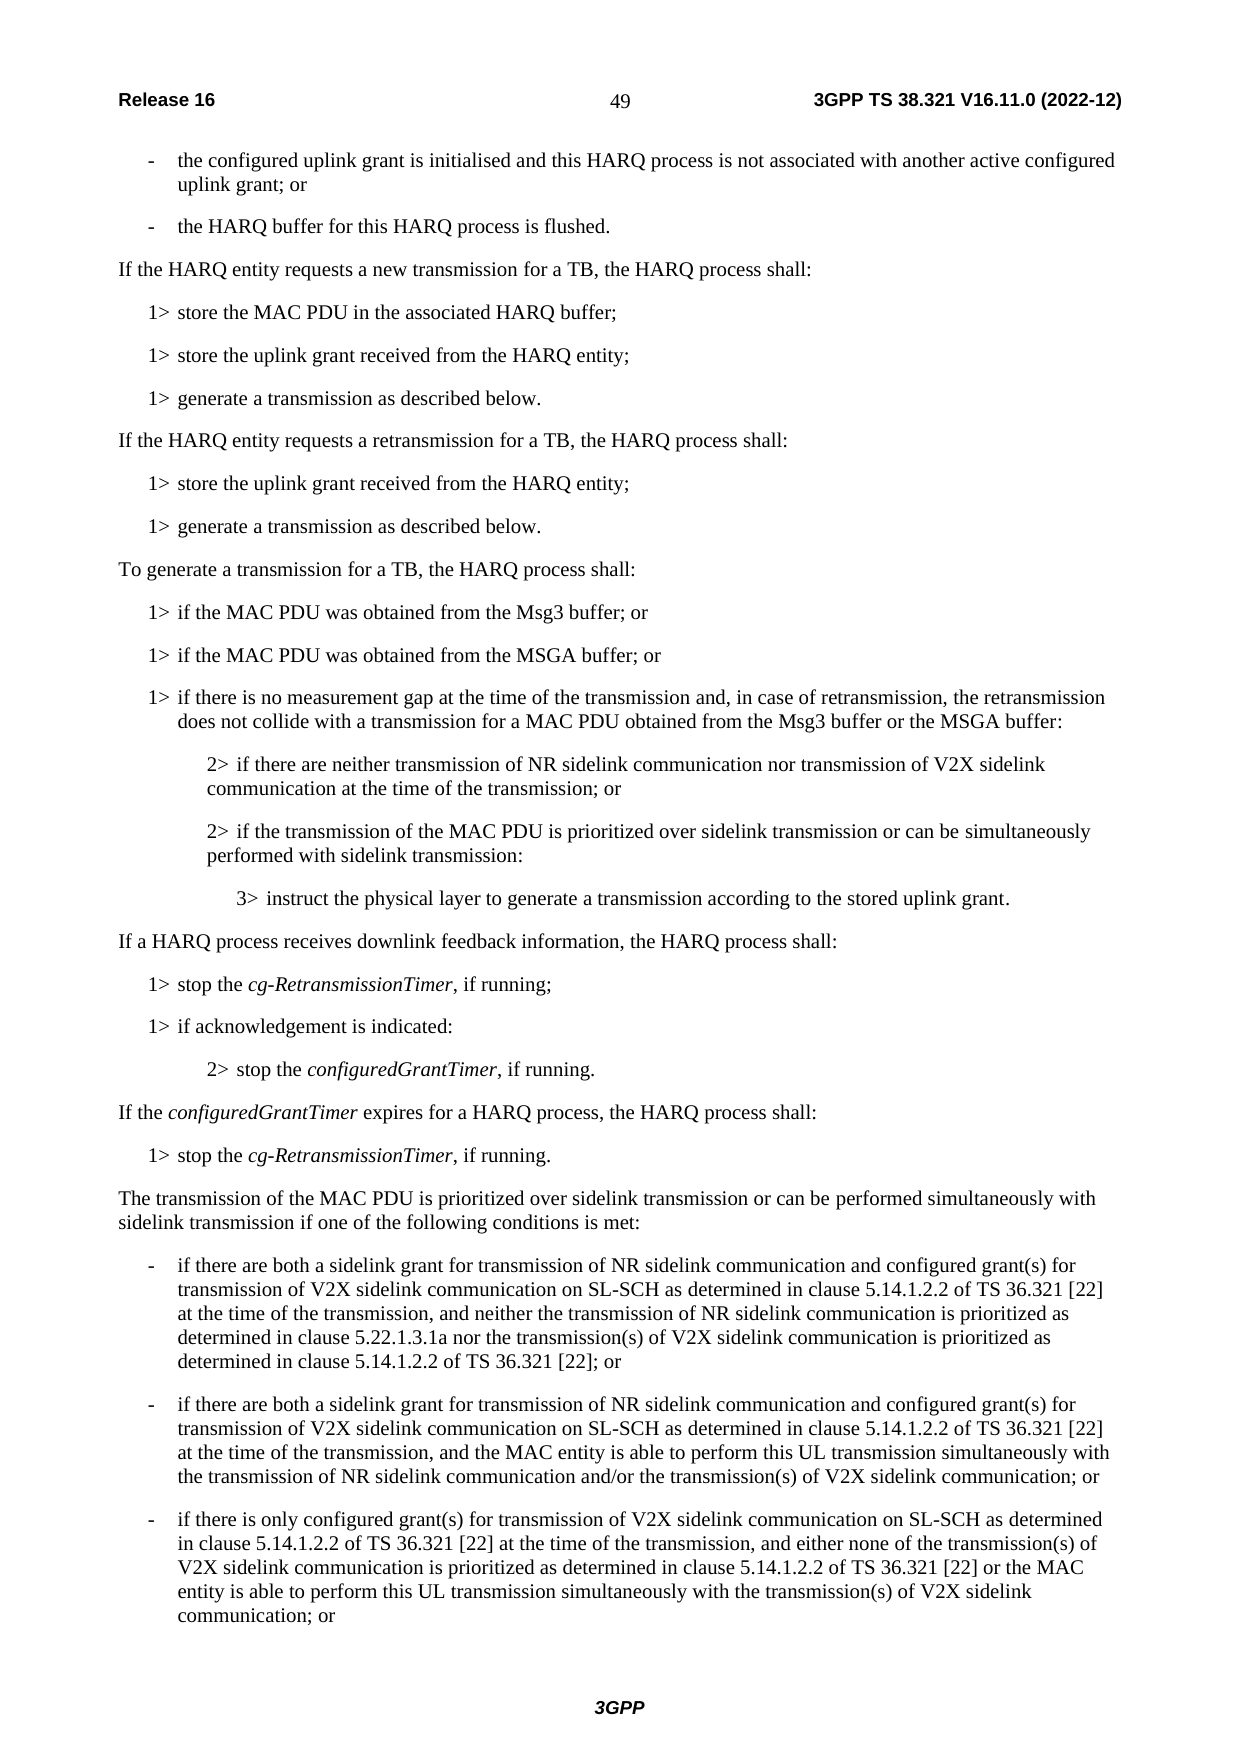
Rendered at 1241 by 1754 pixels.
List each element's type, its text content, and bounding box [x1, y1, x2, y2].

text 1> if the MAC PDU was obtained from the MSGA buffer; or [148, 642, 1122, 667]
text 2> stop the configuredGrantTimer, if running. [207, 1057, 1122, 1081]
text If the HARQ entity requests a retransmission for a TB, the HARQ process shall: [118, 428, 1122, 452]
text If a HARQ process receives downlink feedback information, the HARQ process shall: [118, 929, 1122, 953]
text - the HARQ buffer for this HARQ process is flushed. [148, 214, 1122, 238]
text 1> store the uplink grant received from the HARQ entity; [148, 343, 1122, 367]
text 2> if the transmission of the MAC PDU is prioritized over sidelink transmission or can be simultaneously performed with sidelink transmission: [207, 819, 1122, 867]
text - if there are both a sidelink grant for transmission of NR sidelink communication and configured grant(s) for transmission of V2X sidelink communication on SL-SCH as determined in clause 5.14.1.2.2 of TS 36.321 [22] at the time of the transmission, and neither the transmission of NR sidelink communication is prioritized as determined in clause 5.22.1.3.1a nor the transmission(s) of V2X sidelink communication is prioritized as determined in clause 5.14.1.2.2 of TS 36.321 [22]; or [148, 1252, 1122, 1373]
text 1> stop the cg-RetransmissionTimer, if running. [148, 1143, 1122, 1167]
text The transmission of the MAC PDU is prioritized over sidelink transmission or can be performed simultaneously with sidelink transmission if one of the following conditions is met: [118, 1186, 1122, 1234]
text - if there are both a sidelink grant for transmission of NR sidelink communication and configured grant(s) for transmission of V2X sidelink communication on SL-SCH as determined in clause 5.14.1.2.2 of TS 36.321 [22] at the time of the transmission, and the MAC entity is able to perform this UL transmission simultaneously with the transmission of NR sidelink communication and/or the transmission(s) of V2X sidelink communication; or [148, 1392, 1122, 1488]
text 3> instruct the physical layer to generate a transmission according to the stored uplink grant. [236, 886, 1122, 910]
text 1> stop the cg-RetransmissionTimer, if running; [148, 972, 1122, 996]
text - the configured uplink grant is initialised and this HARQ process is not associated with another active configured uplink grant; or [148, 147, 1122, 196]
text 1> store the uplink grant received from the HARQ entity; [148, 471, 1122, 495]
text - if there is only configured grant(s) for transmission of V2X sidelink communication on SL-SCH as determined in clause 5.14.1.2.2 of TS 36.321 [22] at the time of the transmission, and either none of the transmission(s) of V2X sidelink communication is prioritized as determined in clause 5.14.1.2.2 of TS 36.321 [22] or the MAC entity is able to perform this UL transmission simultaneously with the transmission(s) of V2X sidelink communication; or [148, 1507, 1122, 1627]
text 1> if the MAC PDU was obtained from the Msg3 buffer; or [148, 600, 1122, 624]
text 1> store the MAC PDU in the associated HARQ buffer; [148, 300, 1122, 324]
text 1> if acknowledgement is indicated: [148, 1014, 1122, 1038]
text If the HARQ entity requests a new transmission for a TB, the HARQ process shall: [118, 257, 1122, 281]
text If the configuredGrantTimer expires for a HARQ process, the HARQ process shall: [118, 1100, 1122, 1124]
text 1> if there is no measurement gap at the time of the transmission and, in case of retransmission, the retransmission does not collide with a transmission for a MAC PDU obtained from the Msg3 buffer or the MSGA buffer: [148, 685, 1122, 733]
text To generate a transmission for a TB, the HARQ process shall: [118, 557, 1122, 581]
text 1> generate a transmission as described below. [148, 514, 1122, 538]
text 2> if there are neither transmission of NR sidelink communication nor transmission of V2X sidelink communication at the time of the transmission; or [207, 752, 1122, 800]
text 1> generate a transmission as described below. [148, 386, 1122, 410]
